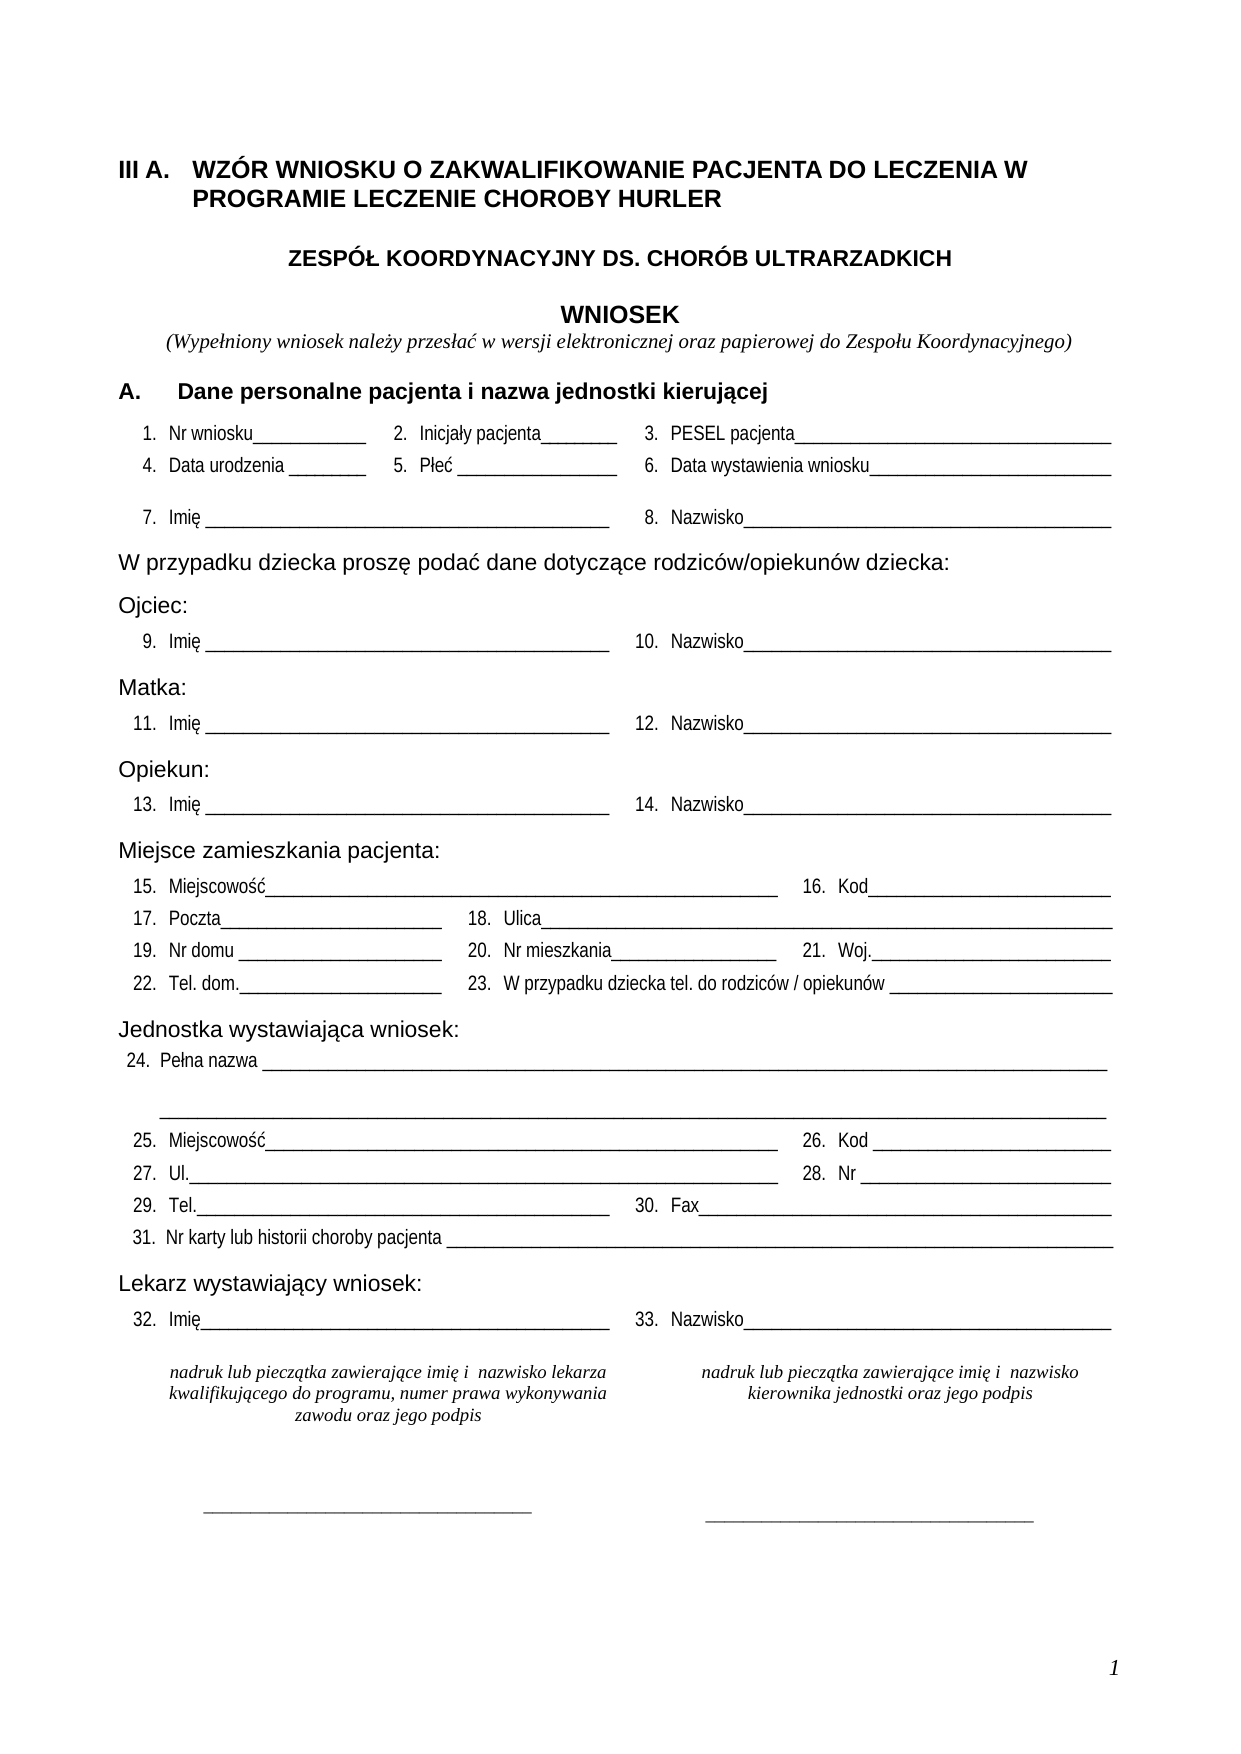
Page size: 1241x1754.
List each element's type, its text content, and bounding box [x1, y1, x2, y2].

table_cell 30. Fax [623, 1189, 1125, 1221]
text Jednostka wystawiająca wniosek: [118, 1016, 1122, 1042]
table_cell 17. Poczta [121, 902, 456, 934]
table_header 14. Nazwisko [623, 788, 1125, 820]
text ZESPÓŁ KOORDYNACYJNY DS. CHORÓB ULTRARZADKICH [118, 245, 1122, 271]
table_cell 4. Data urodzenia [121, 449, 372, 481]
subtitle III A. Wzór wniosku o zakwalifikowanie pacjenta do leczenia w programie Leczenie choroby Hurler [118, 155, 1122, 212]
table_cell nadruk lub pieczątka zawierające imię i nazwisko kierownika jednostki oraz jego podpis ___________________________________ [623, 1335, 1125, 1528]
text Ojciec: [118, 592, 1122, 619]
table_cell 20. Nr mieszkania [456, 934, 790, 967]
table_cell 27. Ul. [121, 1156, 790, 1189]
table_header 9. Imię [121, 625, 623, 657]
table_header 32. Imię [121, 1303, 623, 1335]
text (Wypełniony wniosek należy przesłać w wersji elektronicznej oraz papierowej do Zespołu Koordynacyjnego) [118, 329, 1122, 353]
table_header 33. Nazwisko [623, 1303, 1125, 1335]
text A. Dane personalne pacjenta i nazwa jednostki kierującej [118, 378, 1122, 404]
table_cell 21. Woj. [790, 934, 1125, 967]
table_cell nadruk lub pieczątka zawierające imię i nazwisko lekarza kwalifikującego do programu, numer prawa wykonywania zawodu oraz jego podpis ___________________________________ [121, 1335, 623, 1528]
text Miejsce zamieszkania pacjenta: [118, 837, 1122, 863]
text Opiekun: [118, 756, 1122, 782]
table_header 2. Inicjały pacjenta [372, 417, 623, 449]
table_cell 18. Ulica [456, 902, 1125, 934]
table_header 15. Miejscowość [121, 870, 790, 902]
table_header 26. Kod [790, 1124, 1125, 1156]
table_header 10. Nazwisko [623, 625, 1125, 657]
table_cell 6. Data wystawienia wniosku [623, 449, 1125, 481]
text Matka: [118, 674, 1122, 700]
table_cell 29. Tel. [121, 1189, 623, 1221]
text W przypadku dziecka proszę podać dane dotyczące rodziców/opiekunów dziecka: [118, 549, 1122, 576]
table_cell 22. Tel. dom. [121, 967, 456, 999]
table_cell 19. Nr domu [121, 934, 456, 967]
table_cell 5. Płeć [372, 449, 623, 481]
table_header 11. Imię [121, 707, 623, 739]
table_header 12. Nazwisko [623, 707, 1125, 739]
table_cell 28. Nr [790, 1156, 1125, 1189]
text WNIOSEK [118, 300, 1122, 329]
table_header 7. Imię [121, 500, 623, 533]
table_header 25. Miejscowość [121, 1124, 790, 1156]
text 24. Pełna nazwa [121, 1048, 1111, 1120]
table_header 13. Imię [121, 788, 623, 820]
table_header 16. Kod [790, 870, 1125, 902]
table_header 8. Nazwisko [623, 500, 1125, 533]
table_header 1. Nr wniosku [121, 417, 372, 449]
table_cell 23. W przypadku dziecka tel. do rodziców / opiekunów [456, 967, 1125, 999]
text Lekarz wystawiający wniosek: [118, 1270, 1122, 1296]
table_header 3. PESEL pacjenta [623, 417, 1125, 449]
table_cell 31. Nr karty lub historii choroby pacjenta [121, 1221, 1125, 1253]
